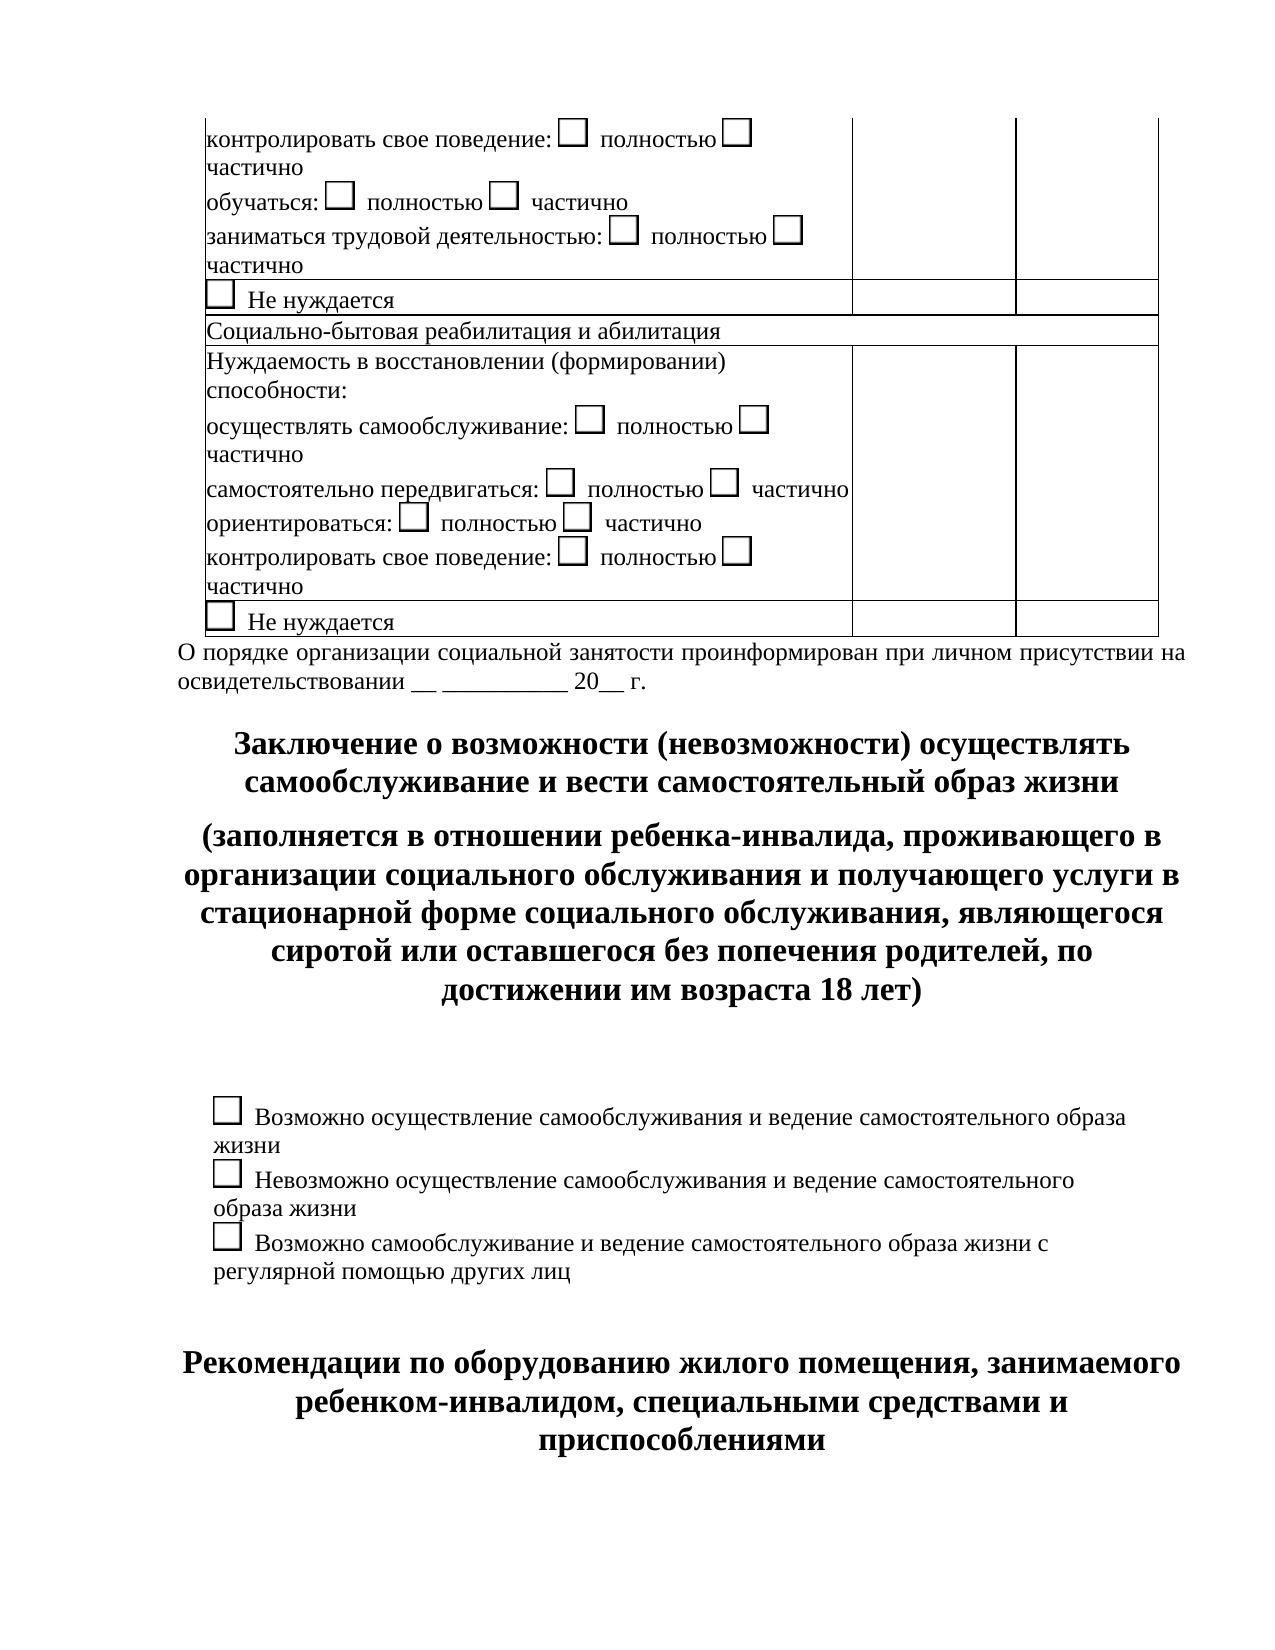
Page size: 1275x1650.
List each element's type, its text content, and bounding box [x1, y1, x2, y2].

picture [489, 181, 519, 210]
text О порядке организации социальной занятости проинформирован при личном присутствии на освидетельствовании __ __________ 20__ г. [177, 637, 1186, 695]
table_cell [853, 601, 1015, 636]
picture [575, 405, 605, 434]
picture [206, 279, 235, 309]
table_cell обучаться: полностью частично [206, 181, 852, 215]
picture [563, 502, 592, 532]
table_cell [1017, 280, 1158, 314]
table_cell Возможно самообслуживание и ведение самостоятельного образа жизни с регулярной помощью других лиц [213, 1222, 1151, 1285]
table_cell Невозможно осуществление самообслуживания и ведение самостоятельного образа жизни [213, 1159, 1151, 1222]
picture [546, 468, 575, 497]
picture [213, 1222, 242, 1251]
table_cell Не нуждается [206, 601, 852, 636]
picture [558, 536, 588, 566]
picture [722, 536, 752, 566]
picture [325, 181, 355, 210]
picture [722, 118, 752, 147]
picture [773, 215, 803, 245]
picture [213, 1159, 242, 1188]
picture [710, 468, 739, 497]
picture [213, 1096, 242, 1125]
table_cell самостоятельно передвигаться: полностью частично [206, 468, 852, 502]
picture [558, 118, 588, 147]
picture [206, 601, 235, 631]
table_cell [853, 346, 1015, 600]
picture [609, 215, 639, 245]
table_cell ориентироваться: полностью частично [206, 503, 852, 537]
picture [739, 405, 769, 434]
table_cell контролировать свое поведение: полностью частично [206, 118, 852, 181]
picture [399, 502, 429, 532]
text Рекомендации по оборудованию жилого помещения, занимаемого ребенком-инвалидом, специальными средствами и приспособлениями [177, 1343, 1186, 1458]
table_cell заниматься трудовой деятельностью: полностью частично [206, 215, 852, 278]
table_cell Не нуждается [206, 280, 852, 314]
table_cell [1017, 346, 1158, 600]
table_cell контролировать свое поведение: полностью частично [206, 537, 852, 600]
table_cell Нуждаемость в восстановлении (формировании) способности: [206, 346, 852, 404]
text (заполняется в отношении ребенка-инвалида, проживающего в организации социального обслуживания и получающего услуги в стационарной форме социального обслуживания, являющегося сиротой или оставшегося без попечения родителей, по достижении им возраста 18 лет) [177, 816, 1186, 1007]
table_cell Социально-бытовая реабилитация и абилитация [206, 316, 1158, 344]
table_cell [1017, 601, 1158, 636]
text Заключение о возможности (невозможности) осуществлять самообслуживание и вести самостоятельный образ жизни [177, 723, 1186, 800]
table_header Возможно осуществление самообслуживания и ведение самостоятельного образа жизни [213, 1096, 1151, 1159]
table_cell [853, 280, 1015, 314]
table_cell осуществлять самообслуживание: полностью частично [206, 404, 852, 468]
